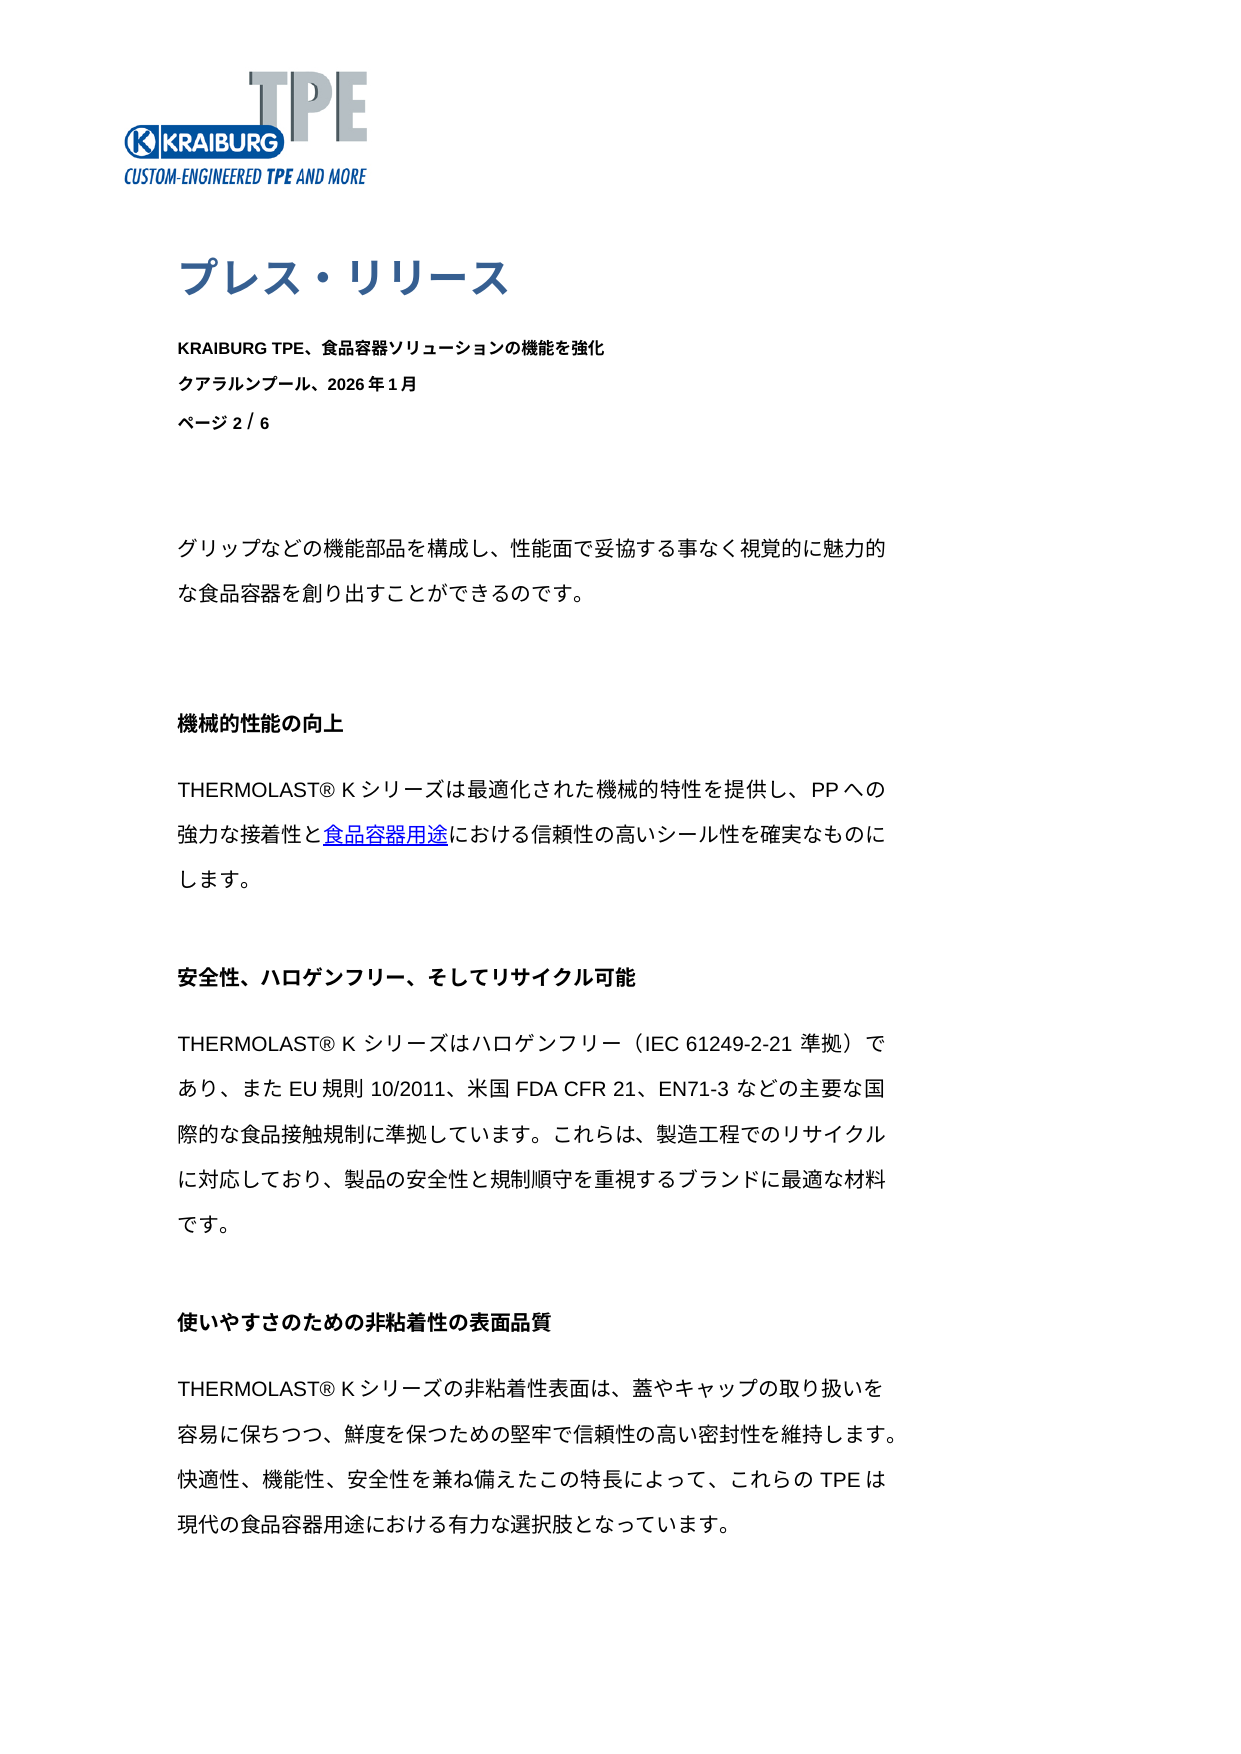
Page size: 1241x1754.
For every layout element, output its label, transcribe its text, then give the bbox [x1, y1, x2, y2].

text THERMOLAST® Kシリーズの非粘着性表面は、蓋やキャップの取り扱いを容易に保ちつつ、鮮度を保つための堅牢で信頼性の高い密封性を維持します。快適性、機能性、安全性を兼ね備えたこの特長によって、これらのTPEは現代の食品容器用途における有力な選択肢となっています。 [177, 1372, 886, 1539]
text 安全性、ハロゲンフリー、そしてリサイクル可能 [177, 961, 886, 991]
text KRAIBURG TPE（クライブルクTPE）のTHERMOLAST® Kシリーズは、完全に調色によるカスタマイズ可能なTPEソリューションを提供しており、製品におけるブランド・アイデンティティとプロダクト・ラインの美しさの完璧な反映を可能にします。これらの材料により、メーカーはシール、蓋、グリップなどの機能部品を構成し、性能面で妥協する事なく視覚的に魅力的な食品容器を創り出すことができるのです。 [177, 532, 886, 608]
text THERMOLAST® K シリーズはハロゲンフリー（IEC 61249-2-21 準拠）であり、またEU規則 10/2011、米国 FDA CFR 21、EN71-3 などの主要な国際的な食品接触規制に準拠しています。これらは、製造工程でのリサイクルに対応しており、製品の安全性と規制順守を重視するブランドに最適な材料です。 [177, 1027, 886, 1239]
picture [112, 55, 379, 200]
text 使いやすさのための非粘着性の表面品質 [177, 1306, 886, 1337]
text 機械的性能の向上 [177, 707, 886, 737]
text THERMOLAST® Kシリーズは最適化された機械的特性を提供し、PPへの強力な接着性と食品容器用途における信頼性の高いシール性を確実なものにします。 [177, 773, 886, 894]
